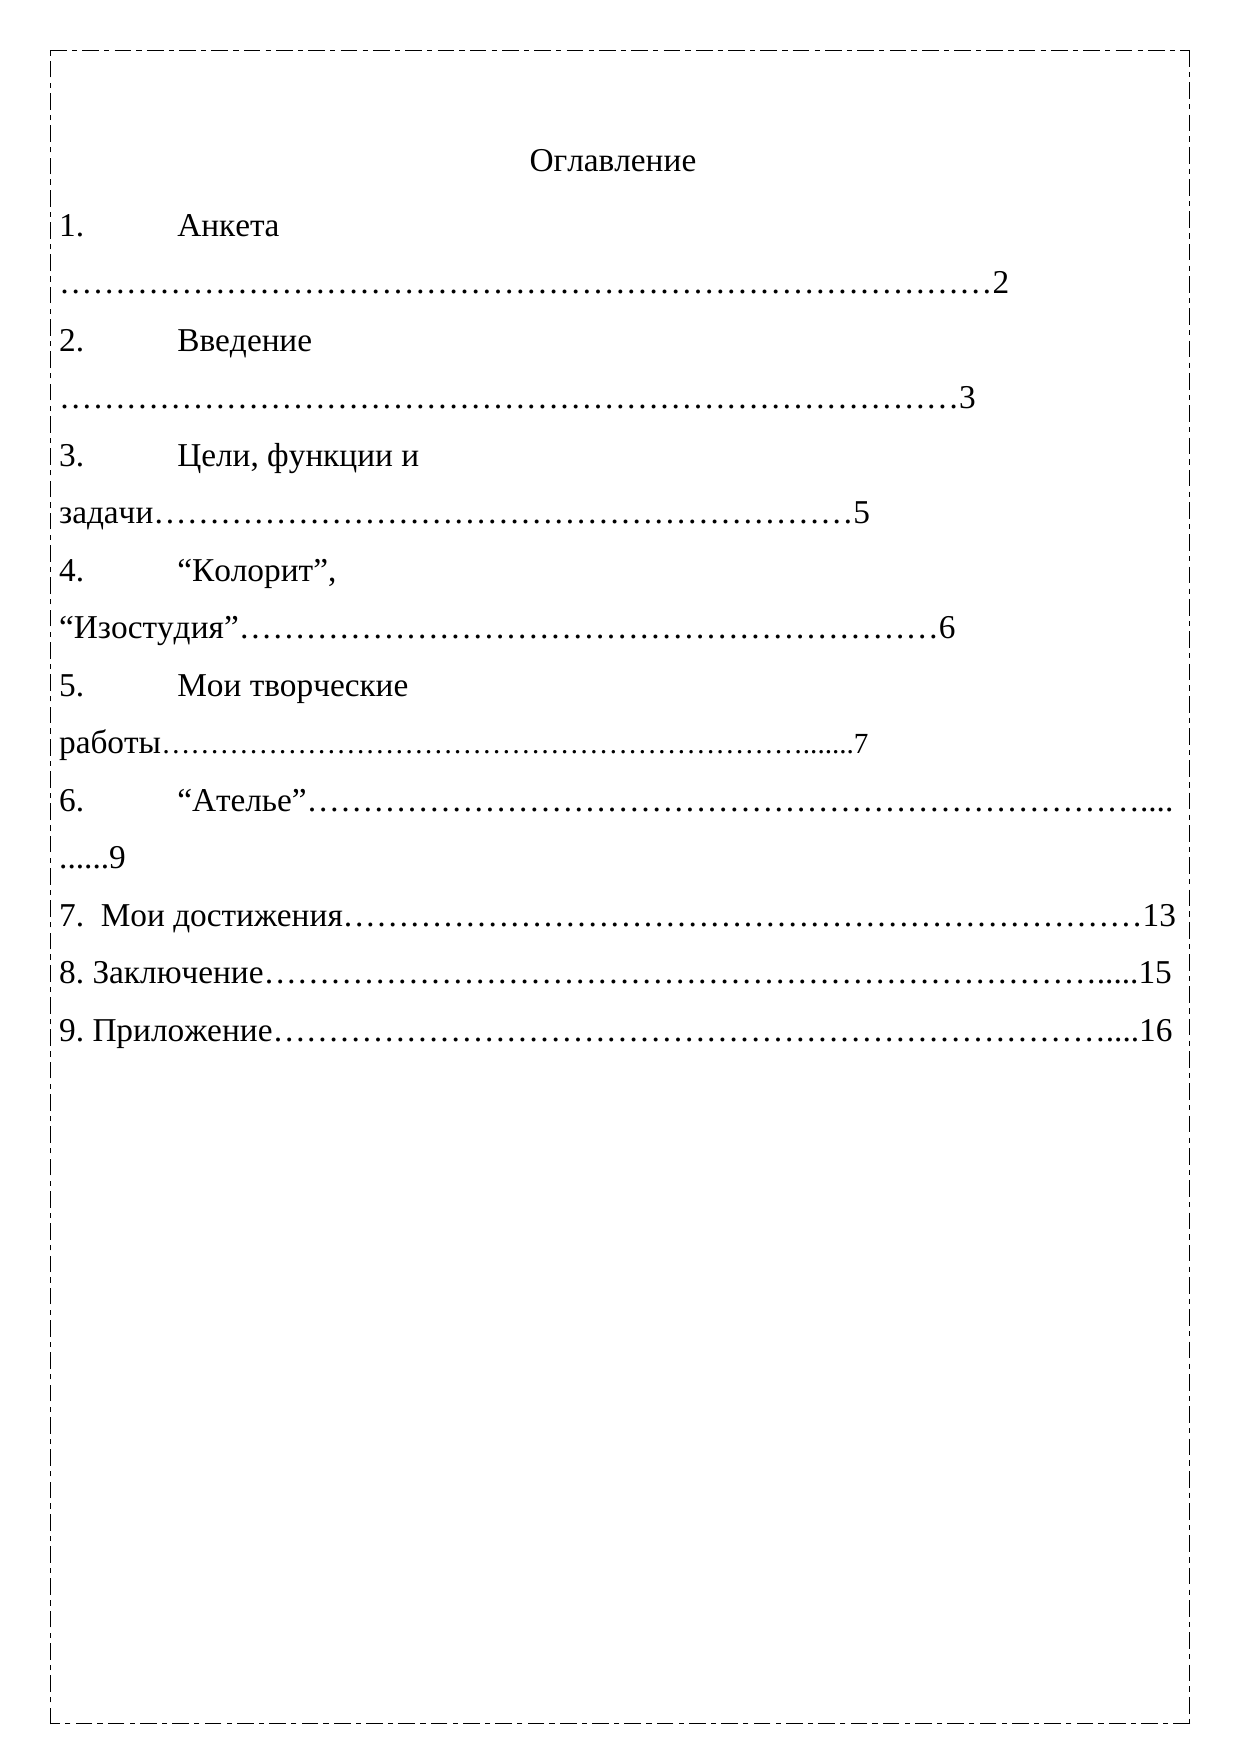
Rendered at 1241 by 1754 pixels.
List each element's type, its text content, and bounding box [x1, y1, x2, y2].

list Цели, функции и задачи………………………………………………………5 [59, 435, 1181, 531]
list 9. Приложение…………………………………………………………………....16 [59, 1010, 1181, 1048]
list 7. Мои достижения………………………………………………………………13 [59, 895, 1181, 933]
text Оглавление [59, 140, 1167, 178]
list Анкета …………………………………………………………………………2 [59, 205, 1181, 301]
list “Ателье”…………………………………………………………………..........9 [59, 780, 1181, 876]
list Мои творческие работы………………………………………………………….......7 [59, 665, 1181, 761]
list 8. Заключение………………………………………………………………….....15 [59, 952, 1181, 991]
list “Колорит”, “Изостудия”………………………………………………………6 [59, 550, 1181, 646]
list Введение ………………………………………………………………………3 [59, 320, 1181, 416]
